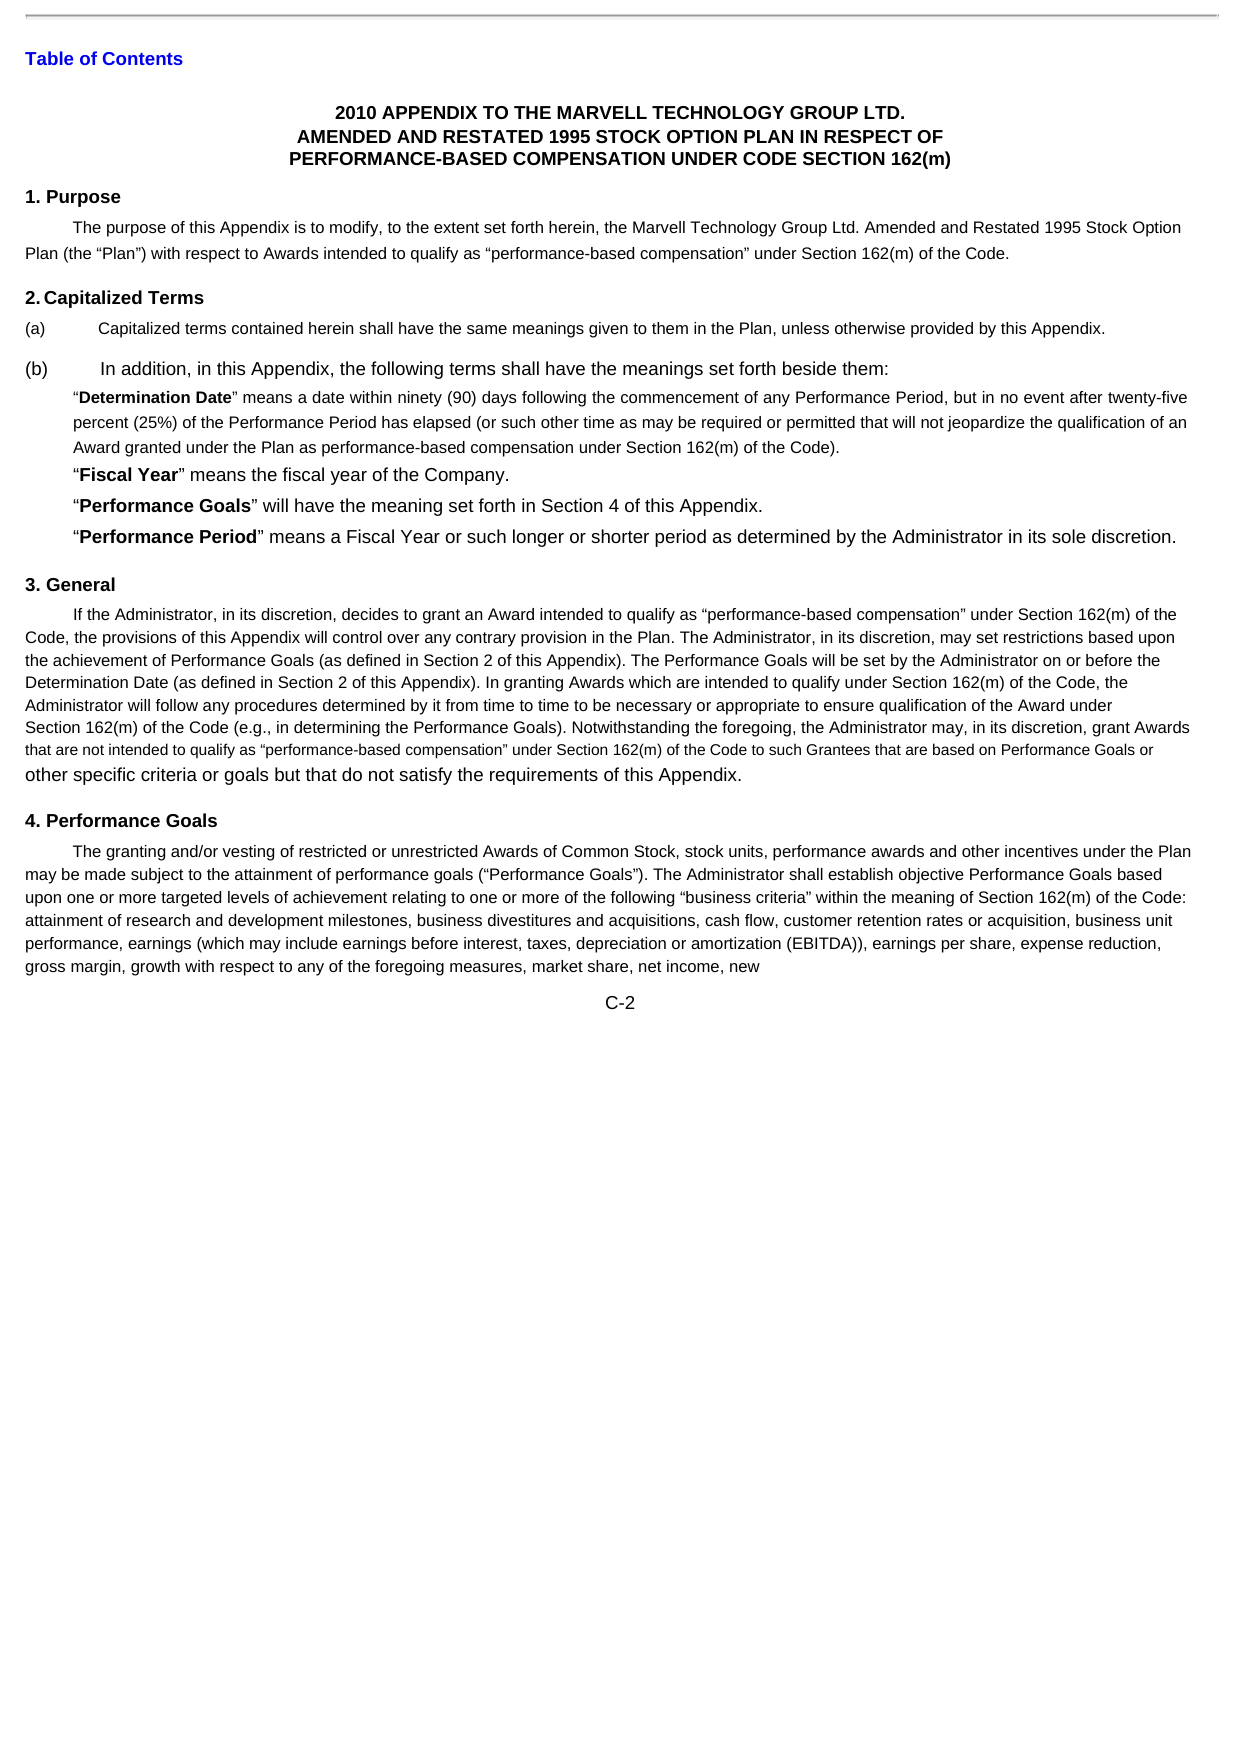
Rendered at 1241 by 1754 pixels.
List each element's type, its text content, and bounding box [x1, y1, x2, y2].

text “Determination Date” means a date within ninety (90) days following the commencement of any Performance Period, but in no event after twenty-five percent (25%) of the Performance Period has elapsed (or such other time as may be required or permitted that will not jeopardize the qualification of an Award granted under the Plan as performance-based compensation under Section 162(m) of the Code). [73, 388, 1188, 457]
list Capitalized terms contained herein shall have the same meanings given to them in the Plan, unless otherwise provided by this Appendix. [25, 318, 1211, 338]
text The purpose of this Appendix is to modify, to the extent set forth herein, the Marvell Technology Group Ltd. Amended and Restated 1995 Stock Option Plan (the “Plan”) with respect to Awards intended to qualify as “performance-based compensation” under Section 162(m) of the Code. [25, 218, 1186, 263]
list Capitalized Terms [25, 287, 1211, 308]
text 2010 APPENDIX TO THE MARVELL TECHNOLOGY GROUP LTD. [25, 102, 1215, 123]
picture [23, 14, 1220, 21]
text that are not intended to qualify as “performance-based compensation” under Section 162(m) of the Code to such Grantees that are based on Performance Goals or [25, 741, 1211, 759]
text AMENDED AND RESTATED 1995 STOCK OPTION PLAN IN RESPECT OF [25, 125, 1215, 147]
text Determination Date (as defined in Section 2 of this Appendix). In granting Awards which are intended to qualify under Section 162(m) of the Code, the [25, 673, 1211, 692]
text Table of Contents [25, 48, 1211, 69]
text Code, the provisions of this Appendix will control over any contrary provision in the Plan. The Administrator, in its discretion, may set restrictions based upon [25, 628, 1211, 647]
text “Performance Goals” will have the meaning set forth in Section 4 of this Appendix. [73, 495, 1211, 516]
text other specific criteria or goals but that do not satisfy the requirements of this Appendix. [25, 763, 1211, 785]
text the achievement of Performance Goals (as defined in Section 2 of this Appendix). The Performance Goals will be set by the Administrator on or before the [25, 651, 1211, 670]
text 3. General [25, 574, 1211, 595]
text C-2 [25, 991, 1215, 1013]
text “Performance Period” means a Fiscal Year or such longer or shorter period as determined by the Administrator in its sole discretion. [73, 526, 1211, 547]
text Administrator will follow any procedures determined by it from time to time to be necessary or appropriate to ensure qualification of the Award under [25, 696, 1211, 715]
text “Fiscal Year” means the fiscal year of the Company. [73, 464, 1211, 486]
text 4. Performance Goals [25, 810, 1211, 832]
text Section 162(m) of the Code (e.g., in determining the Performance Goals). Notwithstanding the foregoing, the Administrator may, in its discretion, grant Awards [25, 718, 1211, 737]
text If the Administrator, in its discretion, decides to grant an Award intended to qualify as “performance-based compensation” under Section 162(m) of the [73, 605, 1211, 624]
text PERFORMANCE-BASED COMPENSATION UNDER CODE SECTION 162(m) [25, 148, 1215, 169]
text The granting and/or vesting of restricted or unrestricted Awards of Common Stock, stock units, performance awards and other incentives under the Plan may be made subject to the attainment of performance goals (“Performance Goals”). The Administrator shall establish objective Performance Goals based upon one or more targeted levels of achievement relating to one or more of the following “business criteria” within the meaning of Section 162(m) of the Code: attainment of research and development milestones, business divestitures and acquisitions, cash flow, customer retention rates or acquisition, business unit performance, earnings (which may include earnings before interest, taxes, depreciation or amortization (EBITDA)), earnings per share, expense reduction, gross margin, growth with respect to any of the foregoing measures, market share, net income, new [25, 842, 1201, 976]
list In addition, in this Appendix, the following terms shall have the meanings set forth beside them: [25, 358, 1211, 379]
text 1. Purpose [25, 186, 1211, 208]
